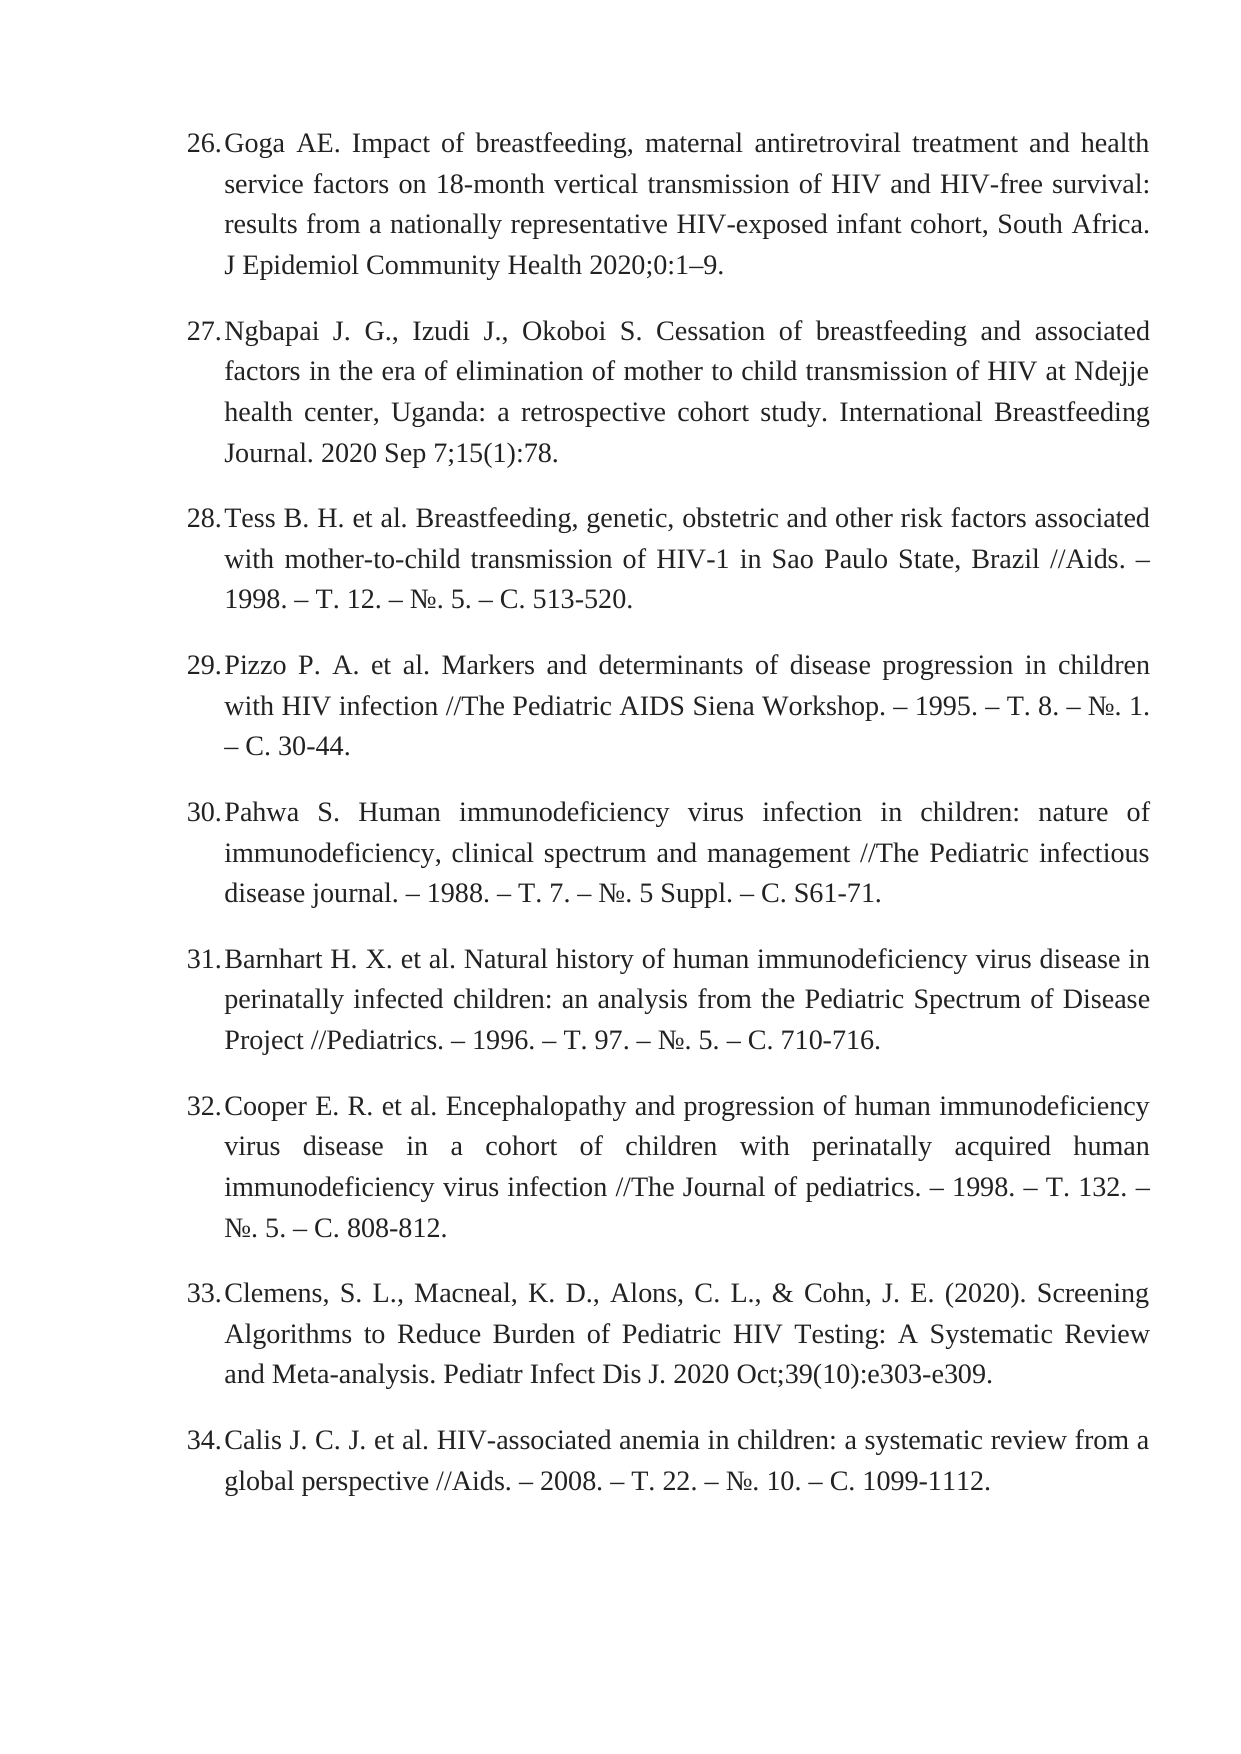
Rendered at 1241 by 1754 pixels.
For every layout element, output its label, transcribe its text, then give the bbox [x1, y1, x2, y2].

list Barnhart H. X. et al. Natural history of human immunodeficiency virus disease in perinatally infected children: an analysis from the Pediatric Spectrum of Disease Project //Pediatrics. – 1996. – Т. 97. – №. 5. – С. 710-716. [187, 934, 1152, 1056]
list Pizzo P. A. et al. Markers and determinants of disease progression in children with HIV infection //The Pediatric AIDS Siena Workshop. – 1995. – Т. 8. – №. 1. – С. 30-44. [187, 640, 1152, 762]
list Cooper E. R. et al. Encephalopathy and progression of human immunodeficiency virus disease in a cohort of children with perinatally acquired human immunodeficiency virus infection //The Journal of pediatrics. – 1998. – Т. 132. – №. 5. – С. 808-812. [187, 1081, 1152, 1243]
list Pahwa S. Human immunodeficiency virus infection in children: nature of immunodeficiency, clinical spectrum and management //The Pediatric infectious disease journal. – 1988. – Т. 7. – №. 5 Suppl. – С. S61-71. [187, 787, 1152, 909]
list Goga AE. Impact of breastfeeding, maternal antiretroviral treatment and health service factors on 18-month vertical transmission of HIV and HIV-free survival: results from a nationally representative HIV-exposed infant cohort, South Africa. J Epidemiol Community Health 2020;0:1–9. [187, 118, 1152, 281]
list Clemens, S. L., Macneal, K. D., Alons, C. L., & Cohn, J. E. (2020). Screening Algorithms to Reduce Burden of Pediatric HIV Testing: A Systematic Review and Meta-analysis. Pediatr Infect Dis J. 2020 Oct;39(10):e303-e309. [187, 1268, 1152, 1390]
list Ngbapai J. G., Izudi J., Okoboi S. Cessation of breastfeeding and associated factors in the era of elimination of mother to child transmission of HIV at Ndejje health center, Uganda: a retrospective cohort study. International Breastfeeding Journal. 2020 Sep 7;15(1):78. [187, 306, 1152, 468]
list Tess B. H. et al. Breastfeeding, genetic, obstetric and other risk factors associated with mother-to-child transmission of HIV-1 in Sao Paulo State, Brazil //Aids. – 1998. – Т. 12. – №. 5. – С. 513-520. [187, 493, 1152, 615]
list Calis J. C. J. et al. HIV-associated anemia in children: a systematic review from a global perspective //Aids. – 2008. – Т. 22. – №. 10. – С. 1099-1112. [187, 1415, 1152, 1496]
